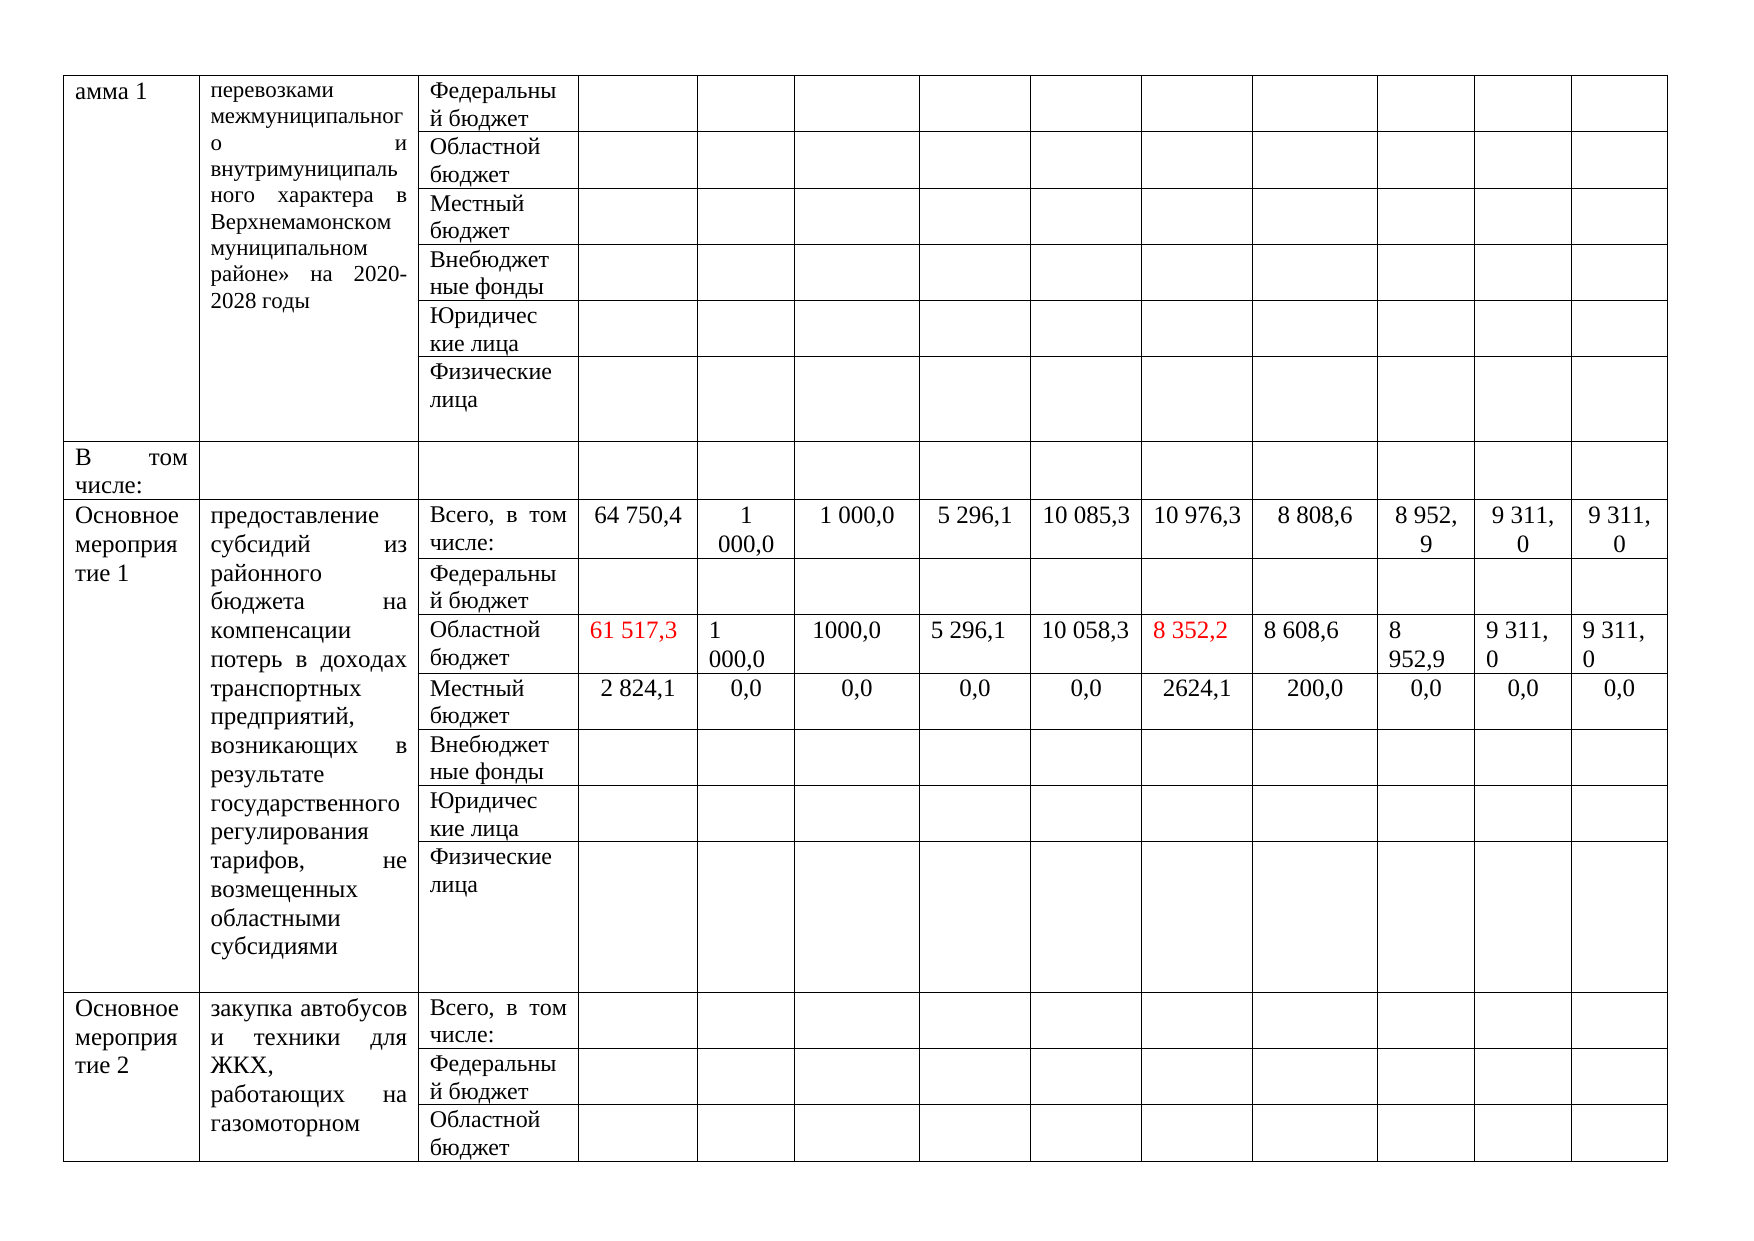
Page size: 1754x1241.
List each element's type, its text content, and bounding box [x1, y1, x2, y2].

table_cell [698, 1105, 794, 1161]
table_cell 10 085,3 [1031, 500, 1141, 558]
table_cell [1142, 76, 1252, 131]
table_cell [795, 786, 919, 841]
table_cell [1031, 301, 1141, 356]
table_cell 8 608,6 [1253, 615, 1377, 672]
table_cell 0,0 [1572, 674, 1667, 729]
table_cell [698, 301, 794, 356]
table_cell 9 311,0 [1475, 500, 1571, 558]
table_cell [1031, 842, 1141, 992]
table_cell [698, 442, 794, 499]
table_cell 0,0 [1475, 674, 1571, 729]
table_cell Областной бюджет [419, 1105, 578, 1161]
table_cell Областной бюджет [419, 132, 578, 187]
table_cell [920, 132, 1030, 187]
table_cell [698, 993, 794, 1048]
table_cell [1253, 842, 1377, 992]
table_cell [1572, 76, 1667, 131]
table_cell 0,0 [795, 674, 919, 729]
table_cell [1031, 357, 1141, 441]
table_cell [920, 301, 1030, 356]
table_cell [579, 301, 697, 356]
table_cell [1031, 559, 1141, 614]
table_cell [795, 76, 919, 131]
table_cell [920, 786, 1030, 841]
table_cell [1378, 730, 1474, 785]
table_cell [1475, 301, 1571, 356]
table_cell [1475, 1105, 1571, 1161]
table_cell [698, 245, 794, 300]
table_cell [1031, 76, 1141, 131]
table_cell [1572, 132, 1667, 187]
table_cell [795, 842, 919, 992]
table_cell [1142, 1049, 1252, 1104]
table_cell 0,0 [1031, 674, 1141, 729]
table_cell Юридичес кие лица [419, 301, 578, 356]
table_cell [1031, 730, 1141, 785]
table_cell [1572, 559, 1667, 614]
table_cell [1475, 245, 1571, 300]
table_cell [1572, 993, 1667, 1048]
table_cell [1475, 842, 1571, 992]
table_cell [579, 1049, 697, 1104]
table_cell 2 824,1 [579, 674, 697, 729]
table_cell [579, 559, 697, 614]
table_cell [795, 301, 919, 356]
table_cell 61 517,3 [579, 615, 697, 672]
table_cell Основное мероприятие 2 [64, 993, 199, 1161]
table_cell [200, 76, 418, 441]
table_cell [1475, 1049, 1571, 1104]
table_cell [1378, 993, 1474, 1048]
table_cell Основное мероприятие 1 [64, 500, 199, 992]
table_cell [795, 357, 919, 441]
table_cell [579, 842, 697, 992]
table_cell [920, 730, 1030, 785]
table_cell 8 952,9 [1378, 500, 1474, 558]
table_cell 1 000,0 [698, 615, 794, 672]
table_cell [1378, 76, 1474, 131]
table_cell Внебюджет ные фонды [419, 245, 578, 300]
table_cell [1253, 786, 1377, 841]
table_cell [920, 559, 1030, 614]
table_cell Местный бюджет [419, 189, 578, 244]
table_cell [920, 189, 1030, 244]
table_cell предоставление субсидий из районного бюджета на компенсации потерь в доходах транспортных предприятий, возникающих в результате государственного регулирования тарифов, не возмещенных областными субсидиями [200, 500, 418, 992]
table_cell [1572, 301, 1667, 356]
table_cell [795, 993, 919, 1048]
table_cell [698, 786, 794, 841]
table_cell [1142, 1105, 1252, 1161]
table_cell [1031, 189, 1141, 244]
table_cell [1378, 1049, 1474, 1104]
table_cell [795, 442, 919, 499]
table_cell 9 311,0 [1475, 615, 1571, 672]
table_cell [698, 357, 794, 441]
table_cell [1253, 76, 1377, 131]
table_cell Физические лица [419, 357, 578, 441]
table_cell [795, 1105, 919, 1161]
table_cell [1475, 442, 1571, 499]
table_cell [920, 357, 1030, 441]
table_cell Всего, в том числе: [419, 500, 578, 558]
table_cell В том числе: [64, 442, 199, 499]
table_cell [1378, 559, 1474, 614]
table_cell [698, 730, 794, 785]
table_cell 8 808,6 [1253, 500, 1377, 558]
table_cell [1378, 1105, 1474, 1161]
table_cell [579, 442, 697, 499]
table_cell [1378, 842, 1474, 992]
table_cell Юридичес кие лица [419, 786, 578, 841]
table_cell Местный бюджет [419, 674, 578, 729]
table_cell Всего, в том числе: [419, 993, 578, 1048]
table_cell 2624,1 [1142, 674, 1252, 729]
table_cell [1572, 730, 1667, 785]
table_cell [1142, 189, 1252, 244]
table_cell [920, 993, 1030, 1048]
table_cell закупка автобусов и техники для ЖКХ, работающих на газомоторном топливе [200, 993, 418, 1161]
table_cell [698, 76, 794, 131]
table_cell [1031, 1105, 1141, 1161]
table_cell [1142, 842, 1252, 992]
table_cell 5 296,1 [920, 500, 1030, 558]
table_cell 10 058,3 [1031, 615, 1141, 672]
table_cell [579, 245, 697, 300]
table_cell Областной бюджет [419, 615, 578, 672]
table_cell [1142, 730, 1252, 785]
table_cell Федеральный бюджет [419, 559, 578, 614]
table_cell [920, 245, 1030, 300]
table_cell [200, 442, 418, 499]
table_cell [1253, 1105, 1377, 1161]
table_cell [1378, 301, 1474, 356]
table_cell [1475, 730, 1571, 785]
table_cell [920, 442, 1030, 499]
table_cell [1475, 76, 1571, 131]
table_cell [698, 842, 794, 992]
table_cell [795, 189, 919, 244]
table_cell [1378, 786, 1474, 841]
table_cell [579, 786, 697, 841]
table_cell [795, 559, 919, 614]
table_cell [579, 189, 697, 244]
table_cell [1253, 1049, 1377, 1104]
table_cell 0,0 [1378, 674, 1474, 729]
table_cell [579, 730, 697, 785]
table_cell [1031, 786, 1141, 841]
table_cell [1253, 559, 1377, 614]
table_cell Внебюджет ные фонды [419, 730, 578, 785]
table_cell 1 000,0 [795, 500, 919, 558]
table_cell [920, 76, 1030, 131]
table_cell [795, 245, 919, 300]
table_cell 0,0 [920, 674, 1030, 729]
table_cell [1475, 132, 1571, 187]
table_cell [1378, 132, 1474, 187]
table_cell [1253, 245, 1377, 300]
table_cell [1253, 357, 1377, 441]
table_cell [1253, 132, 1377, 187]
table_cell [1572, 842, 1667, 992]
table_cell [1253, 301, 1377, 356]
table_cell [1142, 132, 1252, 187]
table_cell 64 750,4 [579, 500, 697, 558]
table_cell [1031, 442, 1141, 499]
table_cell [1031, 245, 1141, 300]
table_cell [1142, 786, 1252, 841]
table_cell [1572, 786, 1667, 841]
table_cell [1475, 189, 1571, 244]
table_cell [579, 1105, 697, 1161]
table_cell [1572, 189, 1667, 244]
table_cell [920, 1049, 1030, 1104]
table_cell 8 352,2 [1142, 615, 1252, 672]
table_cell 1000,0 [795, 615, 919, 672]
table_cell 8 952,9 [1378, 615, 1474, 672]
table_cell [1253, 730, 1377, 785]
table_cell [1142, 301, 1252, 356]
table_cell 9 311,0 [1572, 615, 1667, 672]
table_cell [579, 132, 697, 187]
table_cell [1031, 1049, 1141, 1104]
table_cell [795, 132, 919, 187]
table_cell [1253, 442, 1377, 499]
table_cell [579, 76, 697, 131]
table_cell [920, 1105, 1030, 1161]
table_cell 200,0 [1253, 674, 1377, 729]
table_cell [1572, 357, 1667, 441]
table_cell [920, 842, 1030, 992]
table_cell [1572, 245, 1667, 300]
table_cell [1572, 442, 1667, 499]
table_cell [1142, 559, 1252, 614]
table_cell [1031, 132, 1141, 187]
table_cell [1378, 245, 1474, 300]
table_cell [1031, 993, 1141, 1048]
table_cell [579, 993, 697, 1048]
table_cell [1572, 1049, 1667, 1104]
table_cell [1142, 357, 1252, 441]
table_cell 1 000,0 [698, 500, 794, 558]
table_cell Подпрограмма 1 [64, 76, 199, 441]
table_cell [1253, 993, 1377, 1048]
table_cell [1475, 357, 1571, 441]
table_cell 10 976,3 [1142, 500, 1252, 558]
table_cell [1475, 786, 1571, 841]
table_cell [1572, 1105, 1667, 1161]
table_cell [698, 189, 794, 244]
table_cell [1378, 442, 1474, 499]
table_cell [795, 730, 919, 785]
table_cell [1142, 993, 1252, 1048]
table_cell 5 296,1 [920, 615, 1030, 672]
table_cell [1378, 189, 1474, 244]
table_cell Федеральный бюджет [419, 76, 578, 131]
table_cell [698, 559, 794, 614]
table_cell Физические лица [419, 842, 578, 992]
table_cell 0,0 [698, 674, 794, 729]
table_cell [1475, 993, 1571, 1048]
table_cell [698, 132, 794, 187]
table_cell [1253, 189, 1377, 244]
table_cell [419, 442, 578, 499]
table_cell [698, 1049, 794, 1104]
table_cell Федеральный бюджет [419, 1049, 578, 1104]
table_cell [1378, 357, 1474, 441]
table_cell 9 311,0 [1572, 500, 1667, 558]
table_cell [579, 357, 697, 441]
table_cell [795, 1049, 919, 1104]
table_cell [1475, 559, 1571, 614]
table_cell [1142, 245, 1252, 300]
table_cell [1142, 442, 1252, 499]
